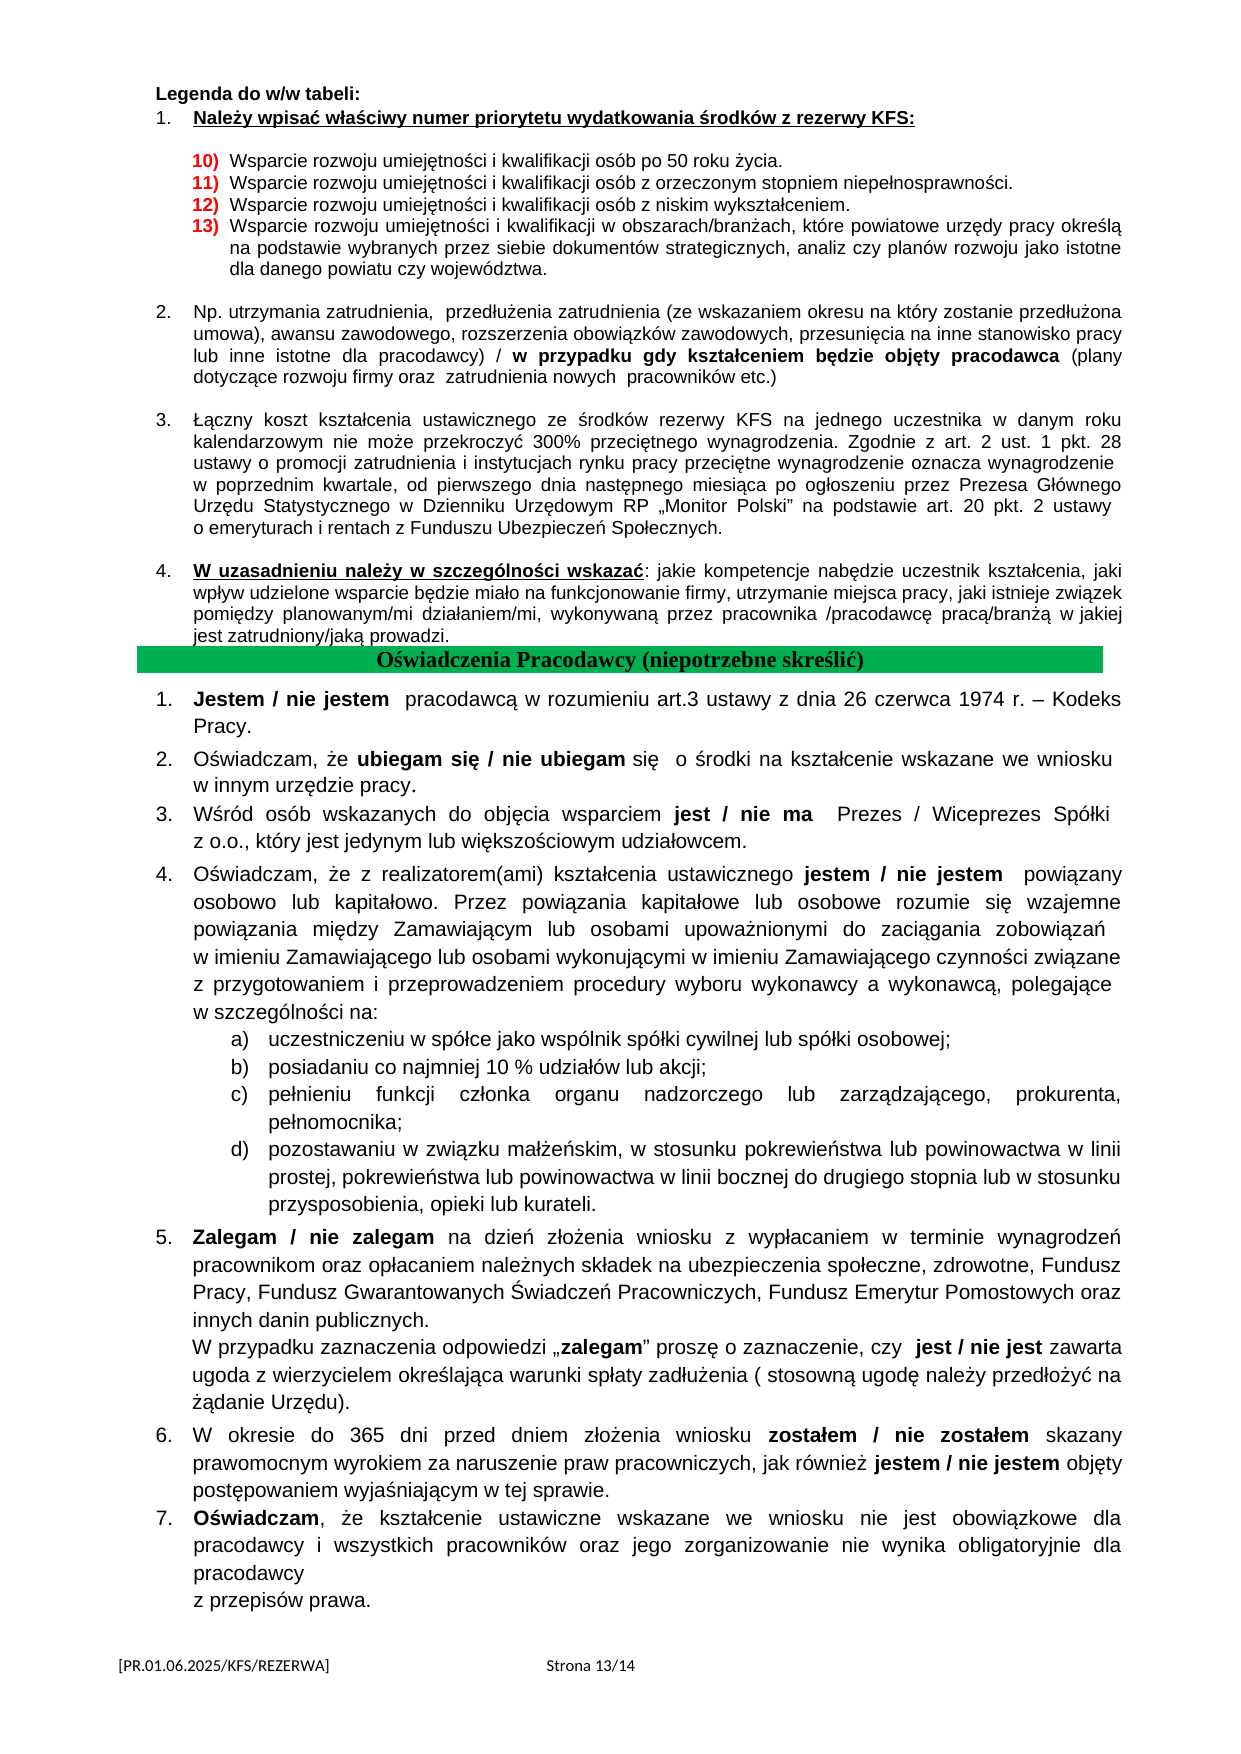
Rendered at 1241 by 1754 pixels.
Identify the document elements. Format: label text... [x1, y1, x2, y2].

list Oświadczam, że kształcenie ustawiczne wskazane we wniosku nie jest obowiązkowe dla pracodawcy i wszystkich pracowników oraz jego zorganizowanie nie wynika obligatoryjnie dla pracodawcy z przepisów prawa. [156, 1506, 1122, 1612]
list Oświadczam, że ubiegam się / nie ubiegam się o środki na kształcenie wskazane we wniosku w innym urzędzie pracy. [156, 747, 1122, 797]
list uczestniczeniu w spółce jako wspólnik spółki cywilnej lub spółki osobowej; [231, 1027, 1122, 1051]
list W okresie do 365 dni przed dniem złożenia wniosku zostałem / nie zostałem skazany prawomocnym wyrokiem za naruszenie praw pracowniczych, jak również jestem / nie jestem objęty postępowaniem wyjaśniającym w tej sprawie. [155, 1423, 1122, 1502]
list posiadaniu co najmniej 10 % udziałów lub akcji; [231, 1055, 1122, 1079]
list W uzasadnieniu należy w szczególności wskazać: jakie kompetencje nabędzie uczestnik kształcenia, jaki wpływ udzielone wsparcie będzie miało na funkcjonowanie firmy, utrzymanie miejsca pracy, jaki istnieje związek pomiędzy planowanym/mi działaniem/mi, wykonywaną przez pracownika /pracodawcę pracą/branżą w jakiej jest zatrudniony/jaką prowadzi. [156, 560, 1122, 646]
list Zalegam / nie zalegam na dzień złożenia wniosku z wypłacaniem w terminie wynagrodzeń pracownikom oraz opłacaniem należnych składek na ubezpieczenia społeczne, zdrowotne, Fundusz Pracy, Fundusz Gwarantowanych Świadczeń Pracowniczych, Fundusz Emerytur Pomostowych oraz innych danin publicznych. [155, 1225, 1122, 1332]
list Wśród osób wskazanych do objęcia wsparciem jest / nie ma Prezes / Wiceprezes Spółki z o.o., który jest jedynym lub większościowym udziałowcem. [156, 802, 1122, 853]
list Łączny koszt kształcenia ustawicznego ze środków rezerwy KFS na jednego uczestnika w danym roku kalendarzowym nie może przekroczyć 300% przeciętnego wynagrodzenia. Zgodnie z art. 2 ust. 1 pkt. 28 ustawy o promocji zatrudnienia i instytucjach rynku pracy przeciętne wynagrodzenie oznacza wynagrodzenie w poprzednim kwartale, od pierwszego dnia następnego miesiąca po ogłoszeniu przez Prezesa Głównego Urzędu Statystycznego w Dzienniku Urzędowym RP „Monitor Polski” na podstawie art. 20 pkt. 2 ustawy o emeryturach i rentach z Funduszu Ubezpieczeń Społecznych. [156, 409, 1122, 538]
list Należy wpisać właściwy numer priorytetu wydatkowania środków z rezerwy KFS: [156, 107, 1122, 129]
list Wsparcie rozwoju umiejętności i kwalifikacji osób z orzeczonym stopniem niepełnosprawności. [192, 172, 1122, 193]
text W przypadku zaznaczenia odpowiedzi „zalegam” proszę o zaznaczenie, czy jest / nie jest zawarta ugoda z wierzycielem określająca warunki spłaty zadłużenia ( stosowną ugodę należy przedłożyć na żądanie Urzędu). [192, 1335, 1122, 1414]
list Wsparcie rozwoju umiejętności i kwalifikacji osób po 50 roku życia. [192, 150, 1122, 172]
list Oświadczam, że z realizatorem(ami) kształcenia ustawicznego jestem / nie jestem powiązany osobowo lub kapitałowo. Przez powiązania kapitałowe lub osobowe rozumie się wzajemne powiązania między Zamawiającym lub osobami upoważnionymi do zaciągania zobowiązań w imieniu Zamawiającego lub osobami wykonującymi w imieniu Zamawiającego czynności związane z przygotowaniem i przeprowadzeniem procedury wyboru wykonawcy a wykonawcą, polegające w szczególności na: [156, 862, 1122, 1024]
list pozostawaniu w związku małżeńskim, w stosunku pokrewieństwa lub powinowactwa w linii prostej, pokrewieństwa lub powinowactwa w linii bocznej do drugiego stopnia lub w stosunku przysposobienia, opieki lub kurateli. [231, 1137, 1122, 1216]
table_header Oświadczenia Pracodawcy (niepotrzebne skreślić) [137, 646, 1103, 673]
list Np. utrzymania zatrudnienia, przedłużenia zatrudnienia (ze wskazaniem okresu na który zostanie przedłużona umowa), awansu zawodowego, rozszerzenia obowiązków zawodowych, przesunięcia na inne stanowisko pracy lub inne istotne dla pracodawcy) / w przypadku gdy kształceniem będzie objęty pracodawca (plany dotyczące rozwoju firmy oraz zatrudnienia nowych pracowników etc.) [156, 301, 1122, 387]
list Wsparcie rozwoju umiejętności i kwalifikacji w obszarach/branżach, które powiatowe urzędy pracy określą na podstawie wybranych przez siebie dokumentów strategicznych, analiz czy planów rozwoju jako istotne dla danego powiatu czy województwa. [192, 215, 1122, 280]
list Wsparcie rozwoju umiejętności i kwalifikacji osób z niskim wykształceniem. [192, 193, 1122, 215]
text Legenda do w/w tabeli: [155, 82, 1122, 104]
list Jestem / nie jestem pracodawcą w rozumieniu art.3 ustawy z dnia 26 czerwca 1974 r. – Kodeks Pracy. [156, 686, 1122, 738]
list pełnieniu funkcji członka organu nadzorczego lub zarządzającego, prokurenta, pełnomocnika; [231, 1082, 1122, 1134]
